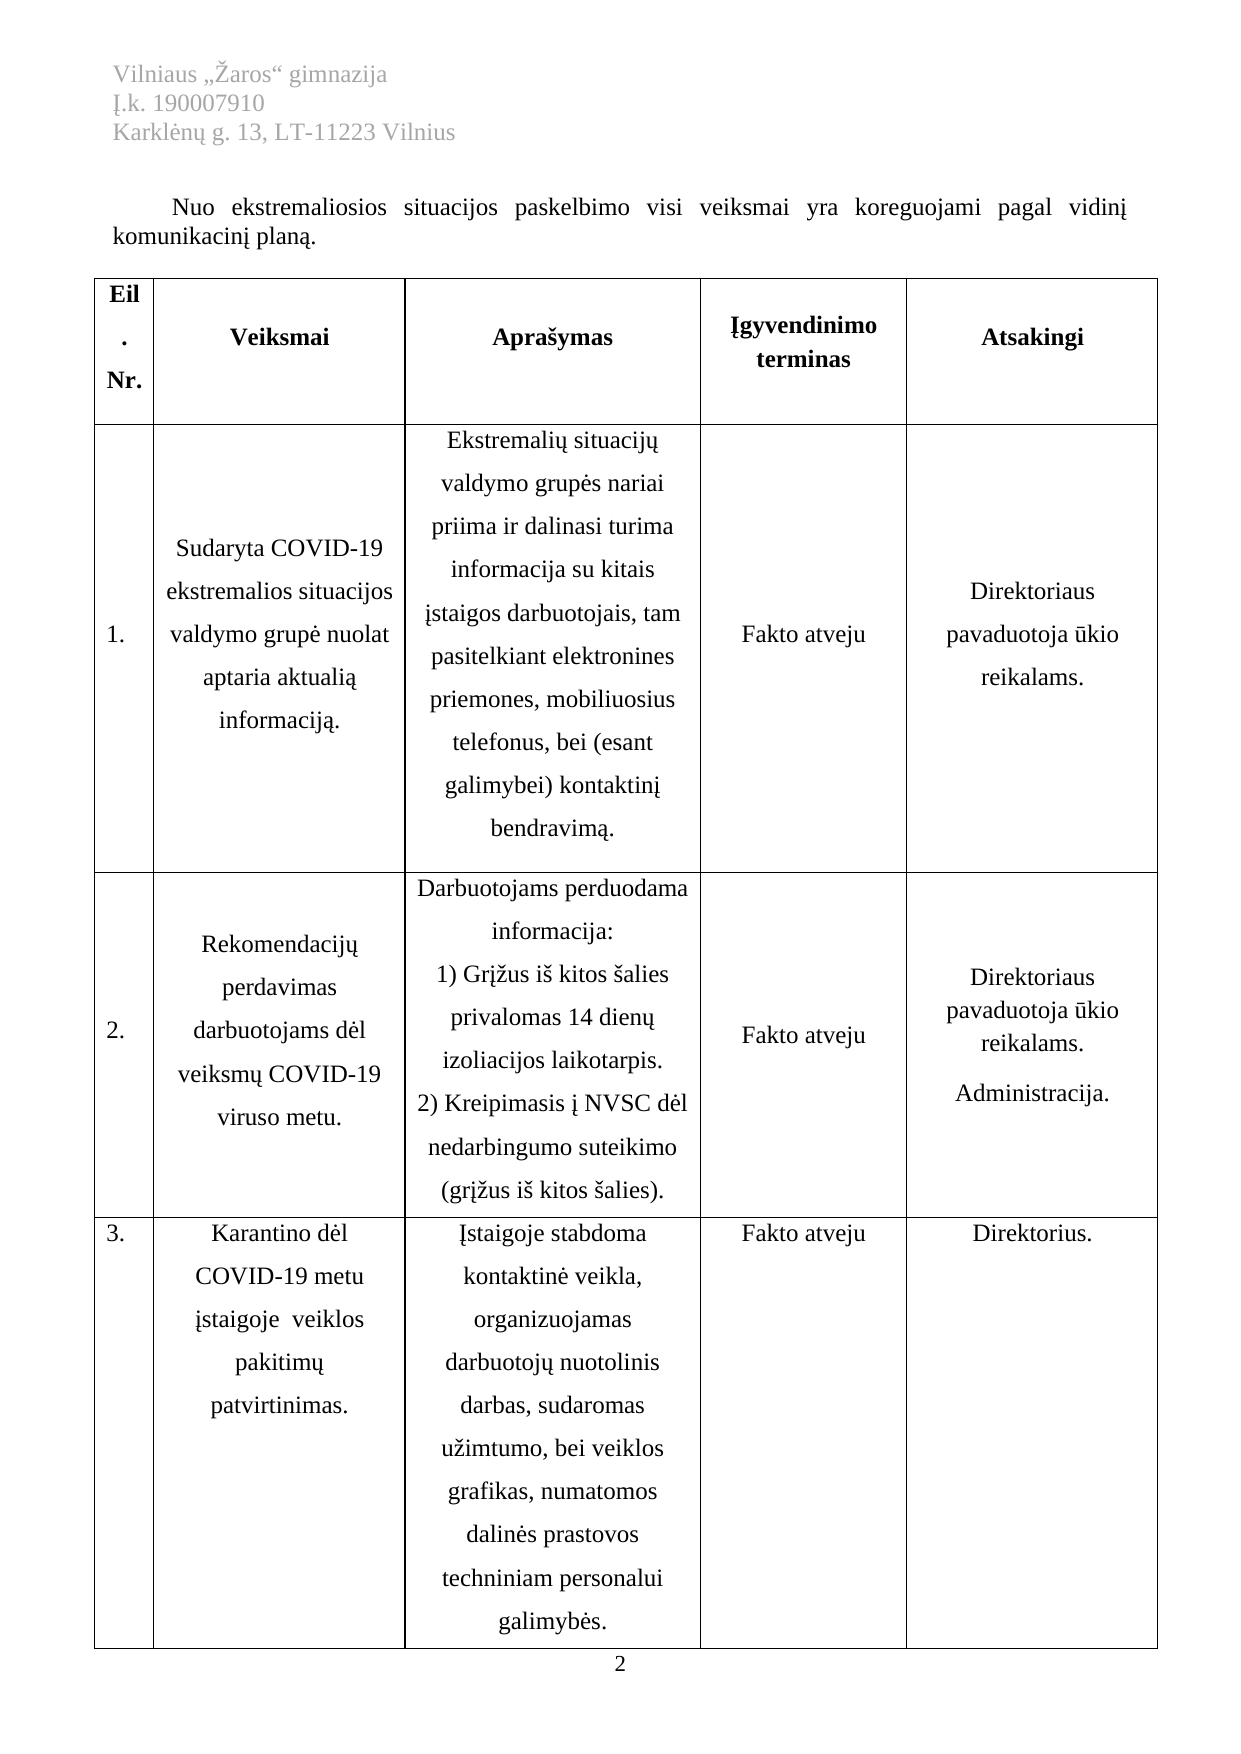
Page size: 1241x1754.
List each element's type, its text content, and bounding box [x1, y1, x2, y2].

table_cell 2. [95, 873, 153, 1217]
table_cell Direktorius. [907, 1218, 1157, 1648]
table_cell Rekomendacijų perdavimas darbuotojams dėl veiksmų COVID-19 viruso metu. [154, 873, 404, 1217]
table_header Aprašymas [406, 279, 700, 424]
table_cell Darbuotojams perduodama informacija: 1) Grįžus iš kitos šalies privalomas 14 dienų izoliacijos laikotarpis. 2) Kreipimasis į NVSC dėl nedarbingumo suteikimo (grįžus iš kitos šalies). [406, 873, 700, 1217]
table_cell 1. [95, 425, 153, 872]
table_cell Direktoriaus pavaduotoja ūkio reikalams. [907, 425, 1157, 872]
table_cell Fakto atveju [701, 1218, 906, 1648]
table_cell 3. [95, 1218, 153, 1648]
table_cell Direktoriaus pavaduotoja ūkio reikalams. Administracija. [907, 873, 1157, 1217]
table_header Eil. Nr. [95, 279, 153, 424]
table_cell Ekstremalių situacijų valdymo grupės nariai priima ir dalinasi turima informacija su kitais įstaigos darbuotojais, tam pasitelkiant elektronines priemones, mobiliuosius telefonus, bei (esant galimybei) kontaktinį bendravimą. [406, 425, 700, 872]
table_header Veiksmai [154, 279, 404, 424]
table_cell Sudaryta COVID-19 ekstremalios situacijos valdymo grupė nuolat aptaria aktualią informaciją. [154, 425, 404, 872]
text Nuo ekstremaliosios situacijos paskelbimo visi veiksmai yra koreguojami pagal vidinį komunikacinį planą. [112, 192, 1128, 249]
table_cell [406, 1218, 700, 1648]
table_header Įgyvendinimo terminas [701, 279, 906, 424]
table_cell Fakto atveju [701, 425, 906, 872]
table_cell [154, 1218, 404, 1648]
table_cell Fakto atveju [701, 873, 906, 1217]
table_header Atsakingi [907, 279, 1157, 424]
